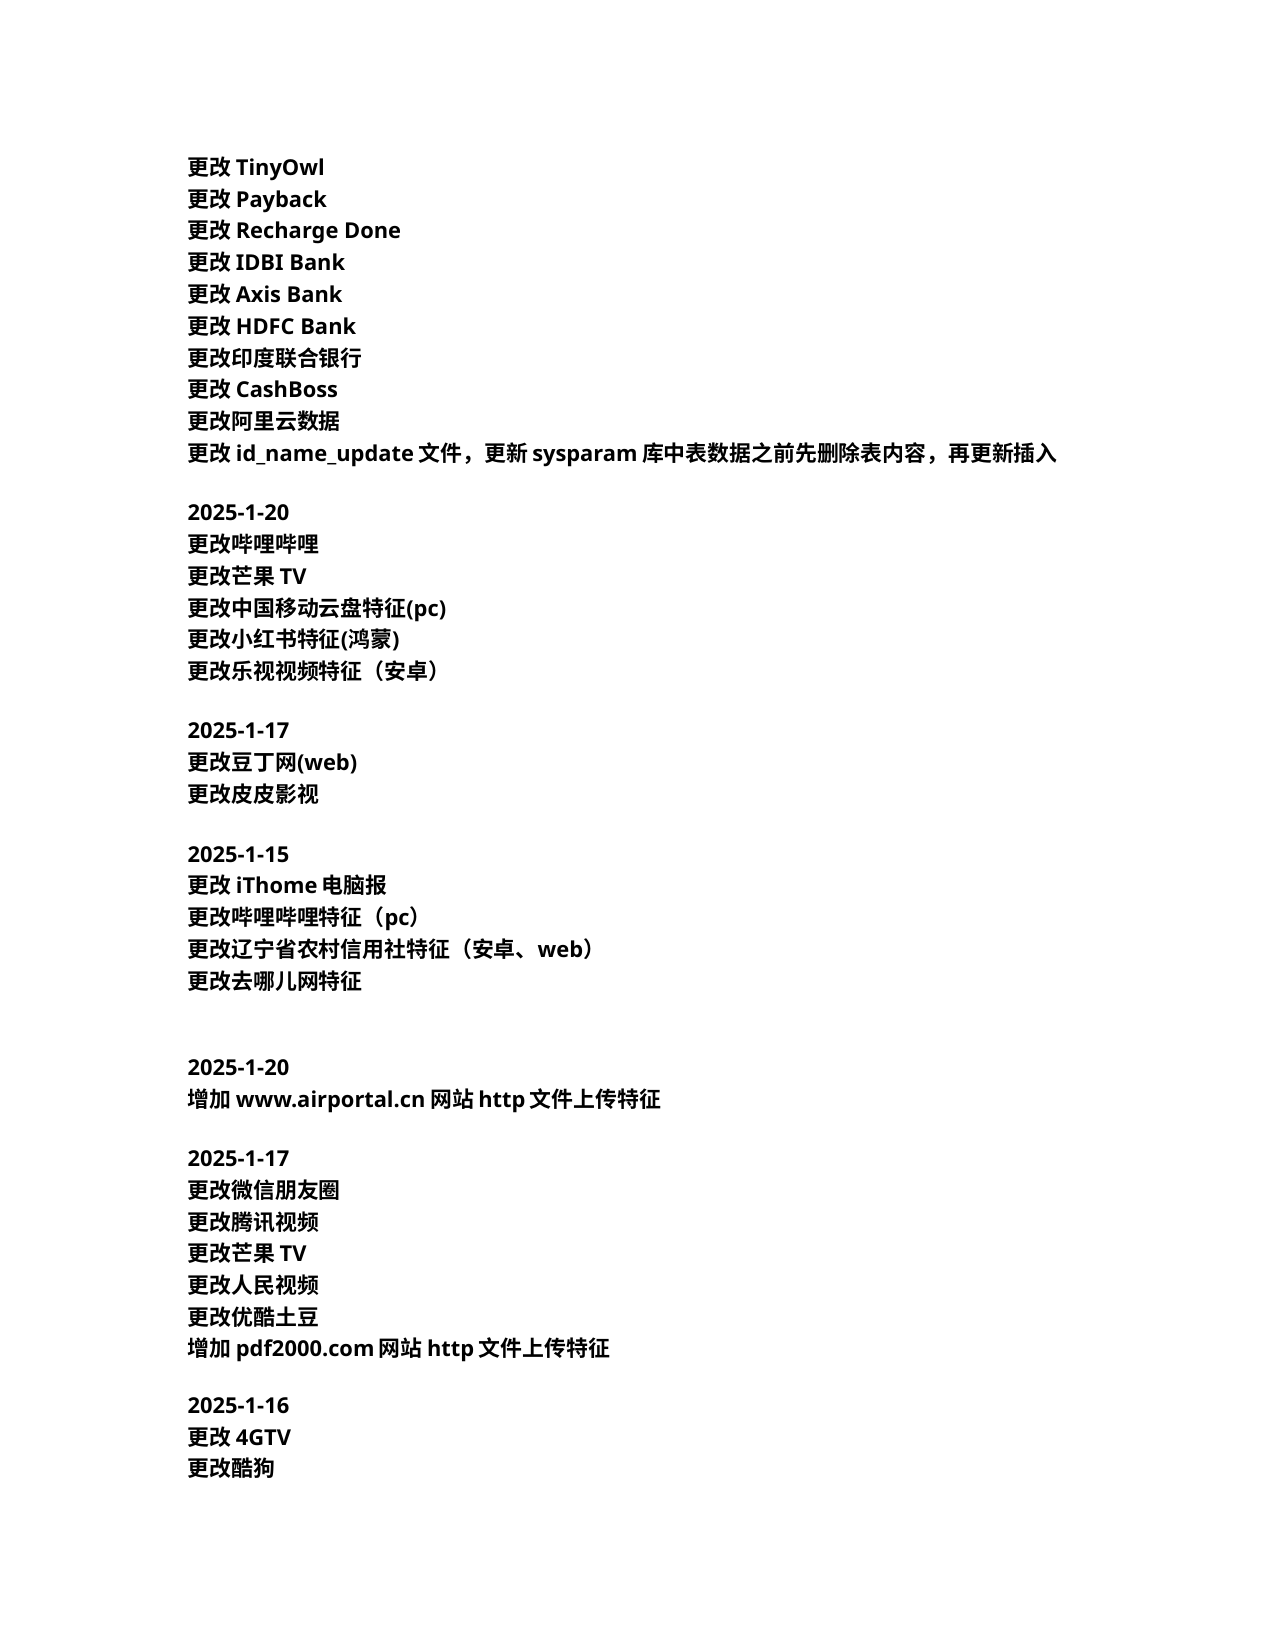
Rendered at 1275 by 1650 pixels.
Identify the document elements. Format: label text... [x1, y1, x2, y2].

text 增加www.airportal.cn网站http文件上传特征 [187, 1082, 1087, 1113]
text 更改辽宁省农村信用社特征（安卓、web） [187, 932, 1087, 964]
text 更改小红书特征(鸿蒙) [187, 622, 1087, 654]
text 更改腾讯视频 [187, 1204, 1087, 1236]
text 更改id_name_update文件，更新sysparam库中表数据之前先删除表内容，再更新插入 [187, 436, 1087, 467]
text 更改Axis Bank [187, 277, 1087, 309]
text 更改CashBoss [187, 372, 1087, 404]
text 2025-1-17 [187, 716, 1087, 745]
text 更改TinyOwl [187, 150, 1087, 182]
text 增加pdf2000.com网站http文件上传特征 [187, 1331, 1087, 1363]
text 更改IDBI Bank [187, 245, 1087, 277]
text 更改人民视频 [187, 1268, 1087, 1300]
text 2025-1-16 [187, 1390, 1087, 1419]
text 2025-1-20 [187, 497, 1087, 527]
text 更改哔哩哔哩特征（pc） [187, 900, 1087, 932]
text 更改芒果TV [187, 1236, 1087, 1268]
text 更改阿里云数据 [187, 404, 1087, 436]
text 更改哔哩哔哩 [187, 527, 1087, 559]
text 更改HDFC Bank [187, 309, 1087, 341]
text 更改去哪儿网特征 [187, 964, 1087, 995]
text 更改乐视视频特征（安卓） [187, 654, 1087, 686]
text 2025-1-17 [187, 1143, 1087, 1173]
text 更改皮皮影视 [187, 777, 1087, 809]
text 更改iThome电脑报 [187, 868, 1087, 900]
text 更改豆丁网(web) [187, 745, 1087, 777]
text 更改酷狗 [187, 1451, 1087, 1483]
text 更改Recharge Done [187, 213, 1087, 245]
text 更改Payback [187, 182, 1087, 213]
text 更改印度联合银行 [187, 341, 1087, 372]
text 2025-1-20 [187, 1052, 1087, 1082]
text 更改中国移动云盘特征(pc) [187, 591, 1087, 622]
text 2025-1-15 [187, 838, 1087, 868]
text 更改优酷土豆 [187, 1300, 1087, 1331]
text 更改4GTV [187, 1419, 1087, 1451]
text 更改芒果TV [187, 559, 1087, 591]
text 更改微信朋友圈 [187, 1173, 1087, 1204]
